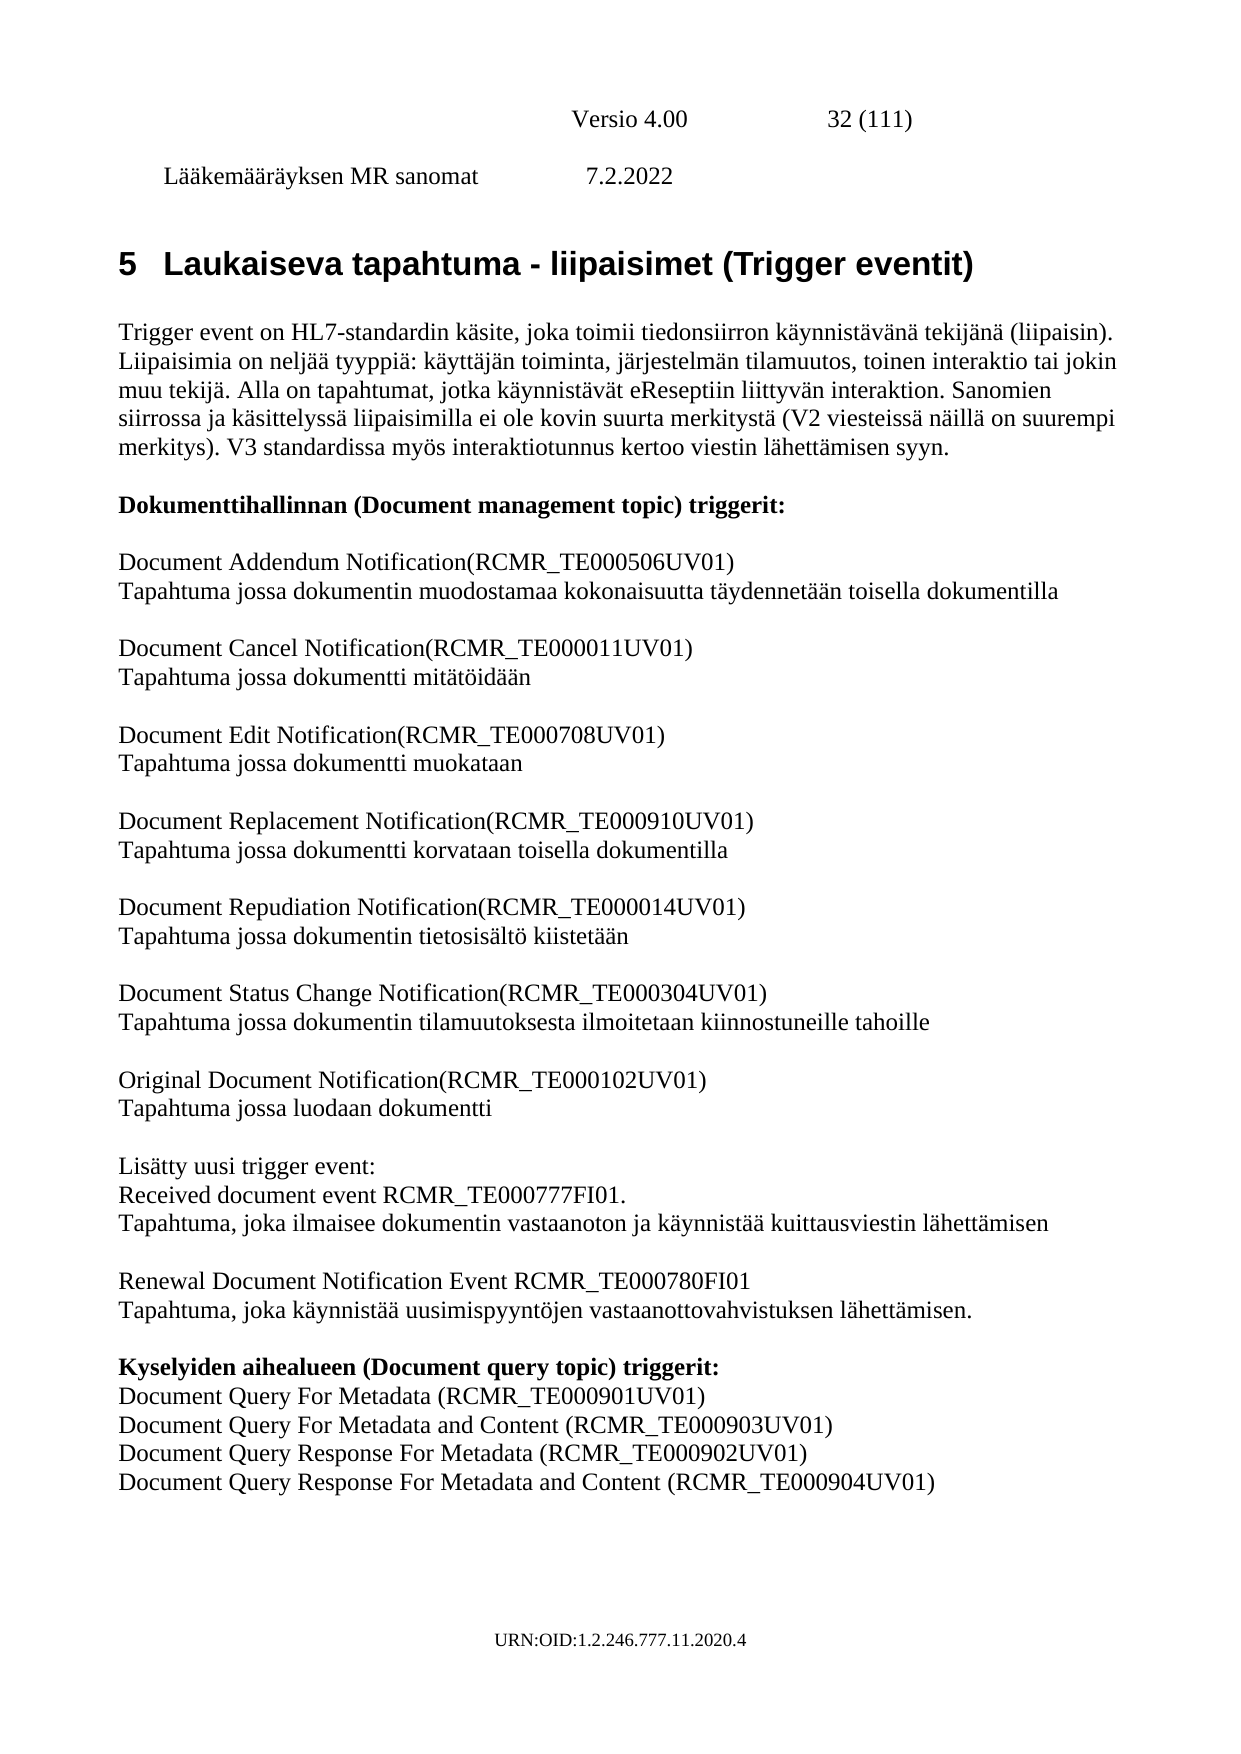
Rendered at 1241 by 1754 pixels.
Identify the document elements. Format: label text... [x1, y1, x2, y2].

text Document Query For Metadata (RCMR_TE000901UV01) [118, 1381, 1122, 1410]
text Tapahtuma jossa dokumentin tietosisältö kiistetään [118, 921, 1122, 950]
text Renewal Document Notification Event RCMR_TE000780FI01 [118, 1266, 1122, 1295]
text Trigger event on HL7-standardin käsite, joka toimii tiedonsiirron käynnistävänä tekijänä (liipaisin). Liipaisimia on neljää tyyppiä: käyttäjän toiminta, järjestelmän tilamuutos, toinen interaktio tai jokin muu tekijä. Alla on tapahtumat, jotka käynnistävät eReseptiin liittyvän interaktion. Sanomien siirrossa ja käsittelyssä liipaisimilla ei ole kovin suurta merkitystä (V2 viesteissä näillä on suurempi merkitys). V3 standardissa myös interaktiotunnus kertoo viestin lähettämisen syyn. [118, 317, 1122, 461]
text Document Addendum Notification(RCMR_TE000506UV01) [118, 547, 1122, 576]
text Document Query Response For Metadata and Content (RCMR_TE000904UV01) [118, 1467, 1122, 1496]
text Tapahtuma, joka käynnistää uusimispyyntöjen vastaanottovahvistuksen lähettämisen. [118, 1295, 1122, 1323]
text Document Replacement Notification(RCMR_TE000910UV01) [118, 806, 1122, 835]
text Document Query For Metadata and Content (RCMR_TE000903UV01) [118, 1410, 1122, 1438]
text Dokumenttihallinnan (Document management topic) triggerit: [118, 490, 1122, 518]
text Tapahtuma jossa luodaan dokumentti [118, 1093, 1122, 1122]
text Tapahtuma jossa dokumentti korvataan toisella dokumentilla [118, 835, 1122, 863]
text Tapahtuma jossa dokumentti muokataan [118, 748, 1122, 777]
text Document Repudiation Notification(RCMR_TE000014UV01) [118, 892, 1122, 921]
text Tapahtuma jossa dokumentin muodostamaa kokonaisuutta täydennetään toisella dokumentilla [118, 576, 1122, 605]
text Kyselyiden aihealueen (Document query topic) triggerit: [118, 1352, 1122, 1381]
text Tapahtuma, joka ilmaisee dokumentin vastaanoton ja käynnistää kuittausviestin lähettämisen [118, 1208, 1122, 1237]
text Document Status Change Notification(RCMR_TE000304UV01) [118, 978, 1122, 1007]
text Document Edit Notification(RCMR_TE000708UV01) [118, 720, 1122, 748]
text Tapahtuma jossa dokumentin tilamuutoksesta ilmoitetaan kiinnostuneille tahoille [118, 1007, 1122, 1036]
text Lisätty uusi trigger event: [118, 1151, 1122, 1180]
subtitle Laukaiseva tapahtuma - liipaisimet (Trigger eventit) [118, 244, 1122, 282]
text Tapahtuma jossa dokumentti mitätöidään [118, 662, 1122, 691]
text Original Document Notification(RCMR_TE000102UV01) [118, 1065, 1122, 1093]
text Document Query Response For Metadata (RCMR_TE000902UV01) [118, 1438, 1122, 1467]
text Received document event RCMR_TE000777FI01. [118, 1180, 1122, 1208]
text Document Cancel Notification(RCMR_TE000011UV01) [118, 633, 1122, 662]
